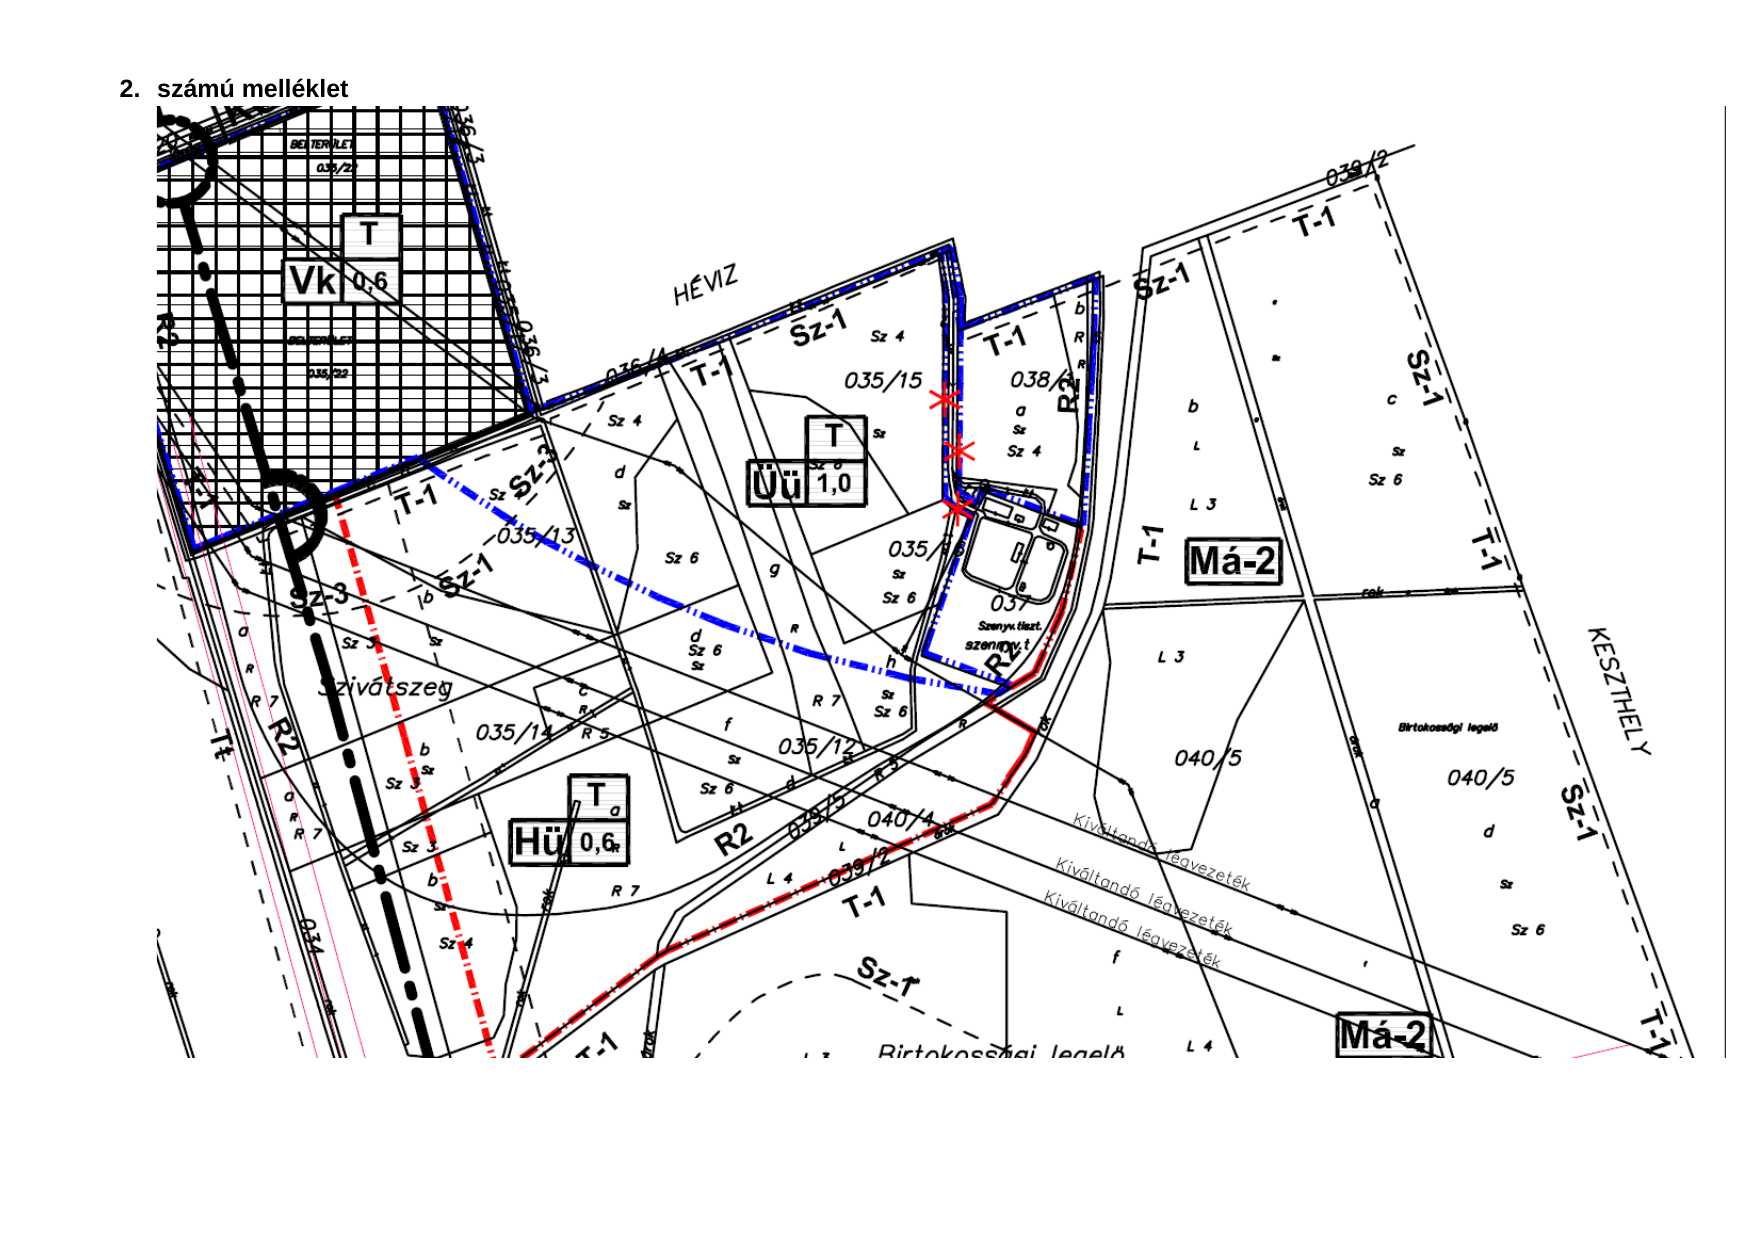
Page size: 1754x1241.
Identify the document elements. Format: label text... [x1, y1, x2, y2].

list számú melléklet [119, 74, 1695, 103]
